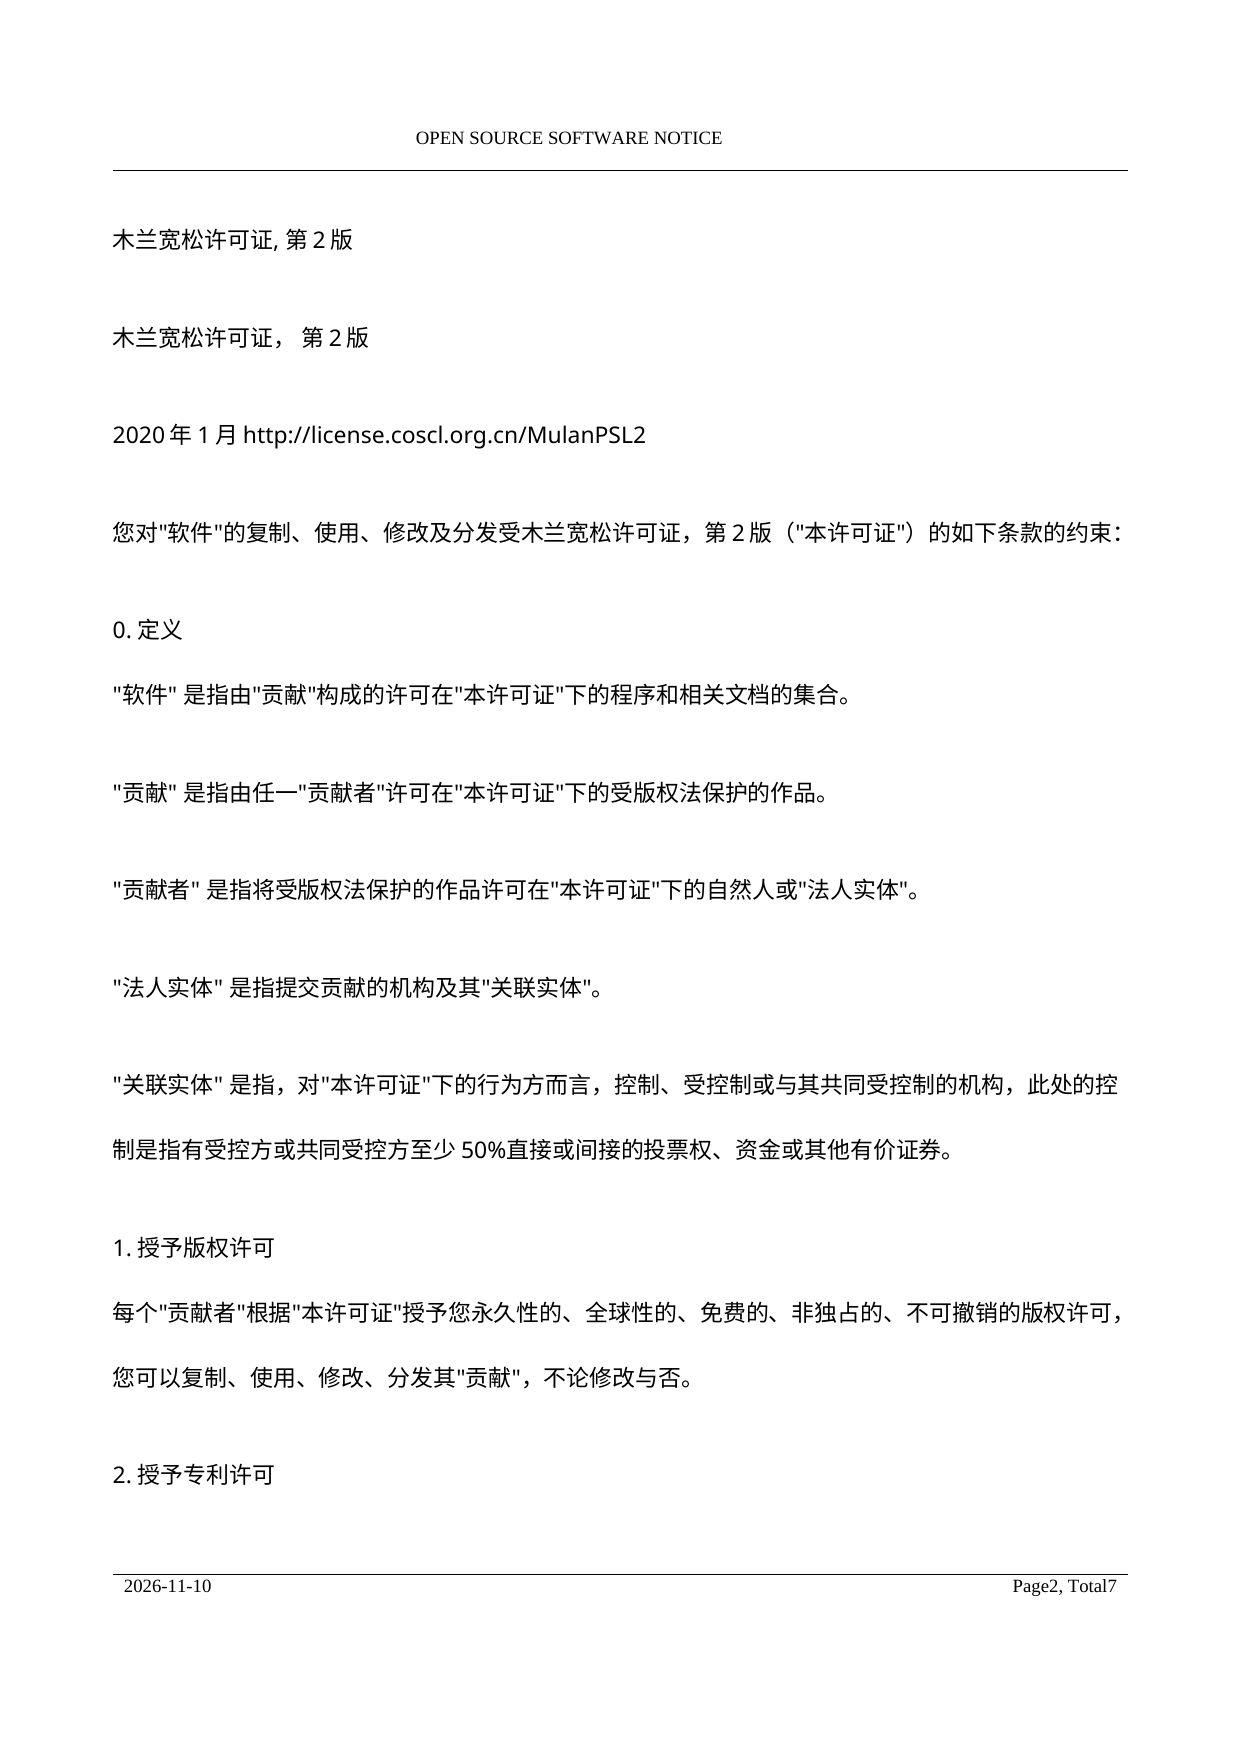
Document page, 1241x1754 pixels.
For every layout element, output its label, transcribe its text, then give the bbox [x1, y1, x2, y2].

text "法人实体" 是指提交贡献的机构及其"关联实体"。 [112, 954, 1128, 1019]
text 2020年1月 http://license.coscl.org.cn/MulanPSL2 [112, 401, 1128, 466]
text 木兰宽松许可证, 第2版 [112, 206, 1128, 271]
text 1. 授予版权许可 [112, 1214, 1128, 1279]
text 木兰宽松许可证， 第2版 [112, 304, 1128, 369]
text 2. 授予专利许可 [112, 1441, 1128, 1506]
text 您对"软件"的复制、使用、修改及分发受木兰宽松许可证，第2版（"本许可证"）的如下条款的约束： [112, 499, 1128, 564]
text "贡献" 是指由任一"贡献者"许可在"本许可证"下的受版权法保护的作品。 [112, 759, 1128, 824]
text "贡献者" 是指将受版权法保护的作品许可在"本许可证"下的自然人或"法人实体"。 [112, 856, 1128, 921]
text 0. 定义 [112, 596, 1128, 661]
text 每个"贡献者"根据"本许可证"授予您永久性的、全球性的、免费的、非独占的、不可撤销的版权许可，您可以复制、使用、修改、分发其"贡献"，不论修改与否。 [112, 1279, 1128, 1409]
text "关联实体" 是指，对"本许可证"下的行为方而言，控制、受控制或与其共同受控制的机构，此处的控制是指有受控方或共同受控方至少50%直接或间接的投票权、资金或其他有价证券。 [112, 1051, 1128, 1181]
text "软件" 是指由"贡献"构成的许可在"本许可证"下的程序和相关文档的集合。 [112, 661, 1128, 726]
